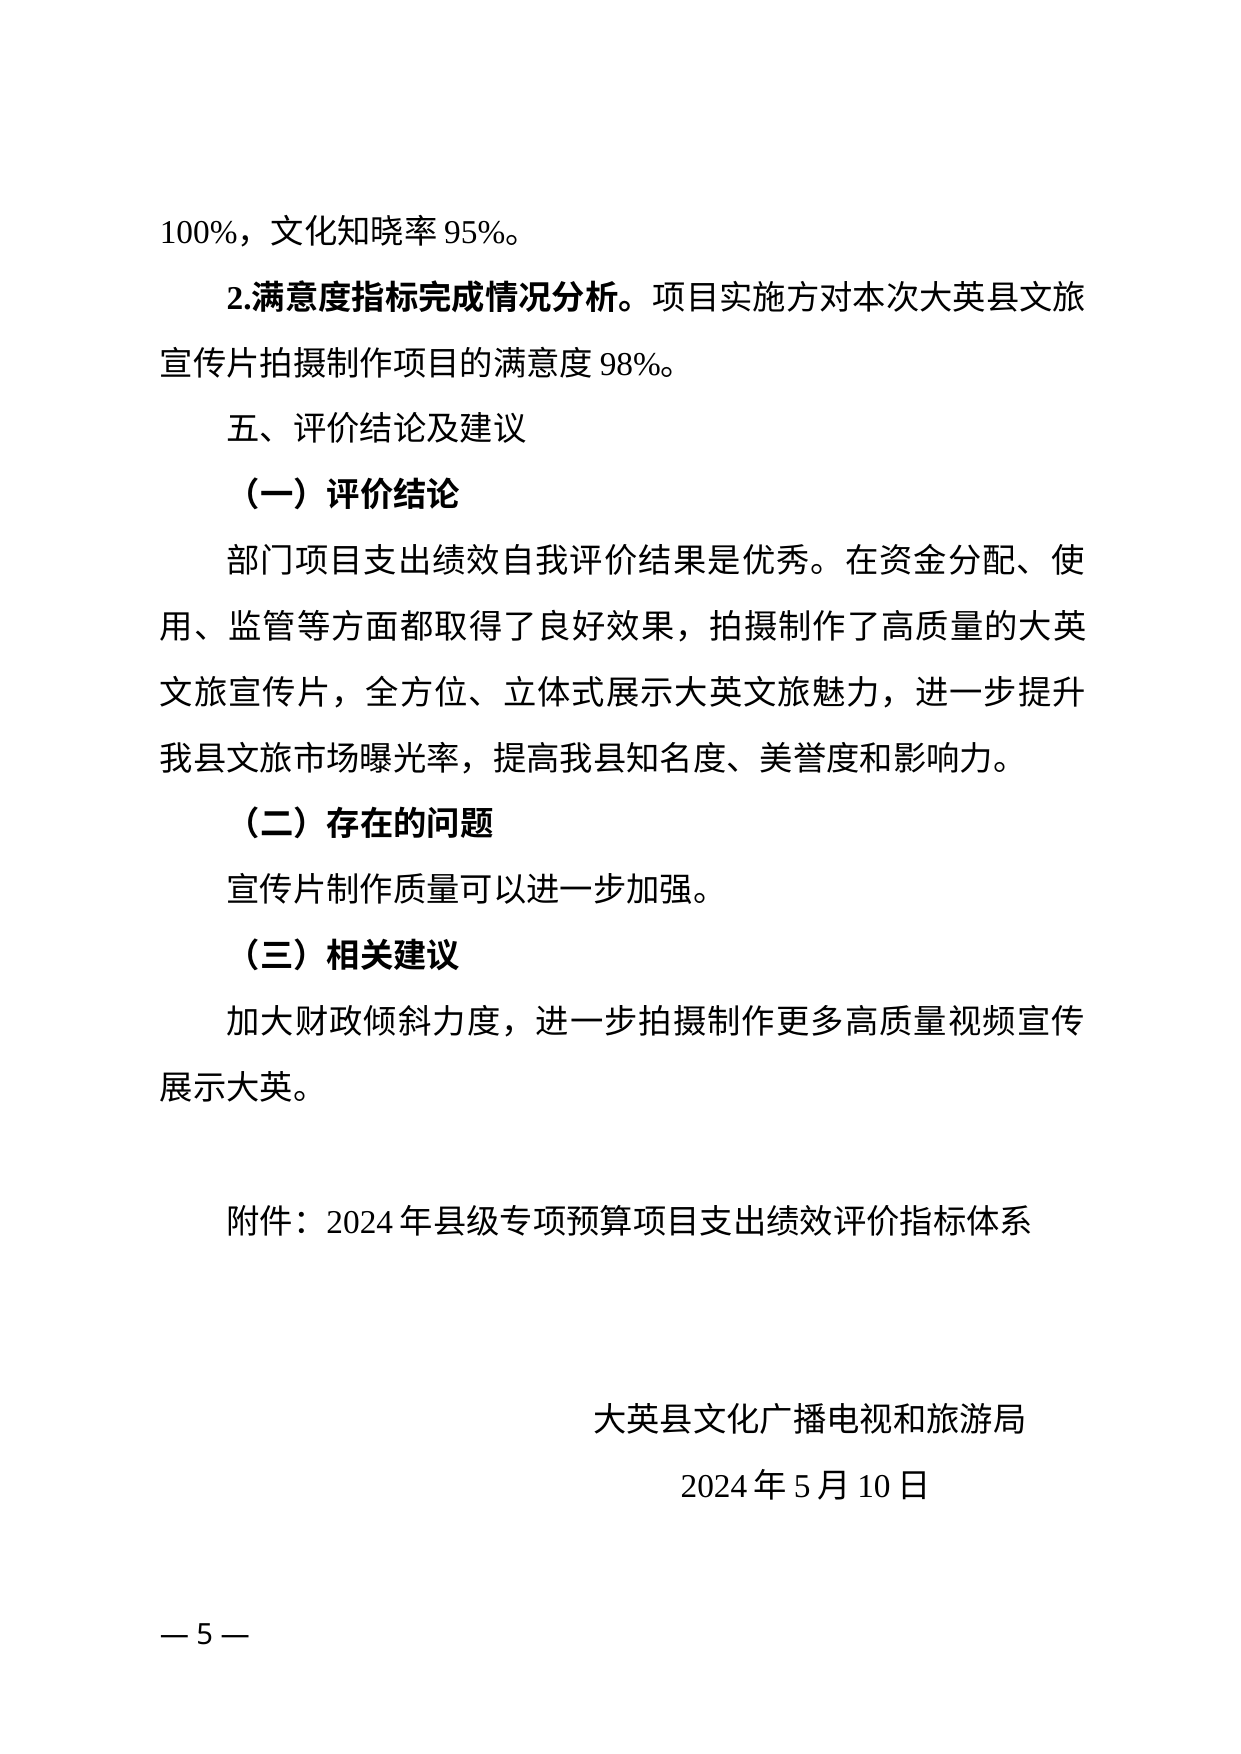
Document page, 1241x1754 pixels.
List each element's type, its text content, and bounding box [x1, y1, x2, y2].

text （二）存在的问题 [159, 788, 1087, 854]
text 加大财政倾斜力度，进一步拍摄制作更多高质量视频宣传展示大英。 [159, 986, 1087, 1117]
text （三）相关建议 [159, 920, 1087, 986]
text 2.满意度指标完成情况分析。项目实施方对本次大英县文旅宣传片拍摄制作项目的满意度98%。 [159, 262, 1087, 393]
text 大英县文化广播电视和旅游局 [159, 1384, 1087, 1450]
text 2024年5月10日 [159, 1450, 1087, 1516]
text 宣传片制作质量可以进一步加强。 [159, 854, 1087, 920]
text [159, 196, 1087, 262]
text 五、评价结论及建议 [159, 393, 1087, 459]
text （一）评价结论 [159, 459, 1087, 525]
text 附件：2024年县级专项预算项目支出绩效评价指标体系 [159, 1186, 1087, 1252]
text 部门项目支出绩效自我评价结果是优秀。在资金分配、使用、监管等方面都取得了良好效果，拍摄制作了高质量的大英文旅宣传片，全方位、立体式展示大英文旅魅力，进一步提升我县文旅市场曝光率，提高我县知名度、美誉度和影响力。 [159, 525, 1087, 788]
